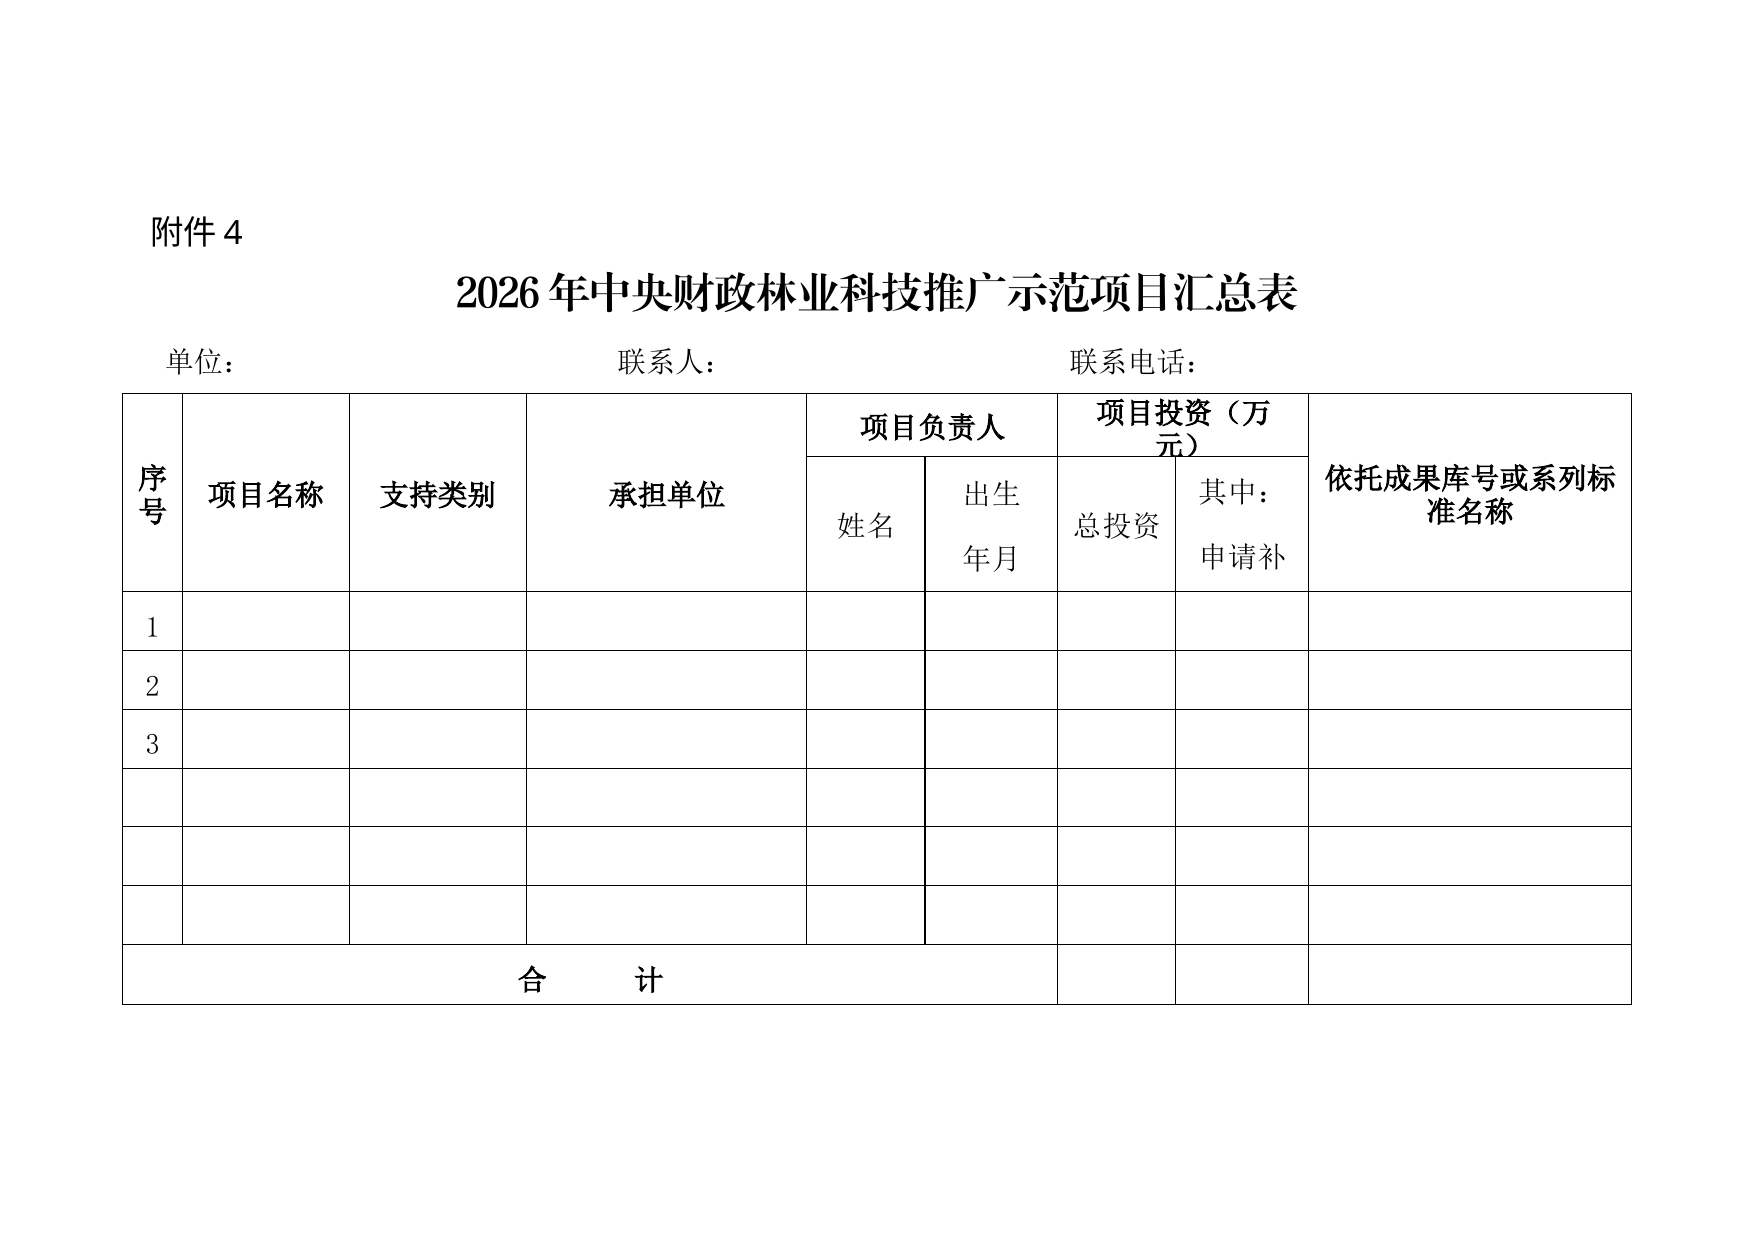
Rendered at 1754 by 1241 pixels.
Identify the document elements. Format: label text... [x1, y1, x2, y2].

table_header 承担单位 [527, 394, 806, 591]
table_cell [926, 592, 1057, 650]
table_cell [1058, 592, 1175, 650]
table_header 支持类别 [350, 394, 526, 591]
table_cell [1309, 769, 1631, 826]
table_cell [527, 827, 806, 885]
table_cell [807, 827, 924, 885]
table_cell [1058, 827, 1175, 885]
text 2026年中央财政林业科技推广示范项目汇总表 [150, 263, 1604, 328]
table_cell [1058, 651, 1175, 709]
table_cell [1058, 886, 1175, 944]
table_cell [926, 651, 1057, 709]
table_cell [1309, 827, 1631, 885]
table_cell [527, 651, 806, 709]
table_cell [183, 769, 349, 826]
table_cell [1058, 769, 1175, 826]
table_cell [1176, 886, 1308, 944]
table_cell [1176, 769, 1308, 826]
table_cell [807, 592, 924, 650]
text 附件4 [150, 198, 1604, 263]
table_cell [1176, 945, 1308, 1003]
table_cell 1 [123, 592, 182, 650]
table_cell 3 [123, 710, 182, 767]
table_cell [1176, 827, 1308, 885]
table_cell [1176, 592, 1308, 650]
table_header 项目负责人 [807, 394, 1057, 456]
table_header 项目名称 [183, 394, 349, 591]
table_cell 2 [123, 651, 182, 709]
table_cell [1176, 710, 1308, 767]
text 单位： 联系人： 联系电话： [150, 328, 1604, 393]
table_cell [1058, 945, 1175, 1003]
table_cell [350, 886, 526, 944]
table_cell [926, 710, 1057, 767]
table_cell [123, 886, 182, 944]
table_cell [350, 827, 526, 885]
table_cell [350, 592, 526, 650]
table_cell [926, 769, 1057, 826]
table_cell [123, 769, 182, 826]
table_cell [1309, 710, 1631, 767]
table_cell [183, 710, 349, 767]
table_cell [807, 710, 924, 767]
table_cell 总投资 [1058, 457, 1175, 591]
table_cell 出生 年月 [926, 457, 1057, 591]
table_cell 姓名 [807, 457, 924, 591]
table_cell [1309, 592, 1631, 650]
table_cell [1176, 651, 1308, 709]
table_cell [527, 710, 806, 767]
table_cell [807, 651, 924, 709]
table_cell [807, 886, 924, 944]
table_cell [527, 592, 806, 650]
table_cell [527, 886, 806, 944]
table_header 项目投资（万元） [1058, 394, 1308, 456]
table_cell [1058, 710, 1175, 767]
table_cell 其中：申请补助资金 [1176, 457, 1308, 591]
table_cell [926, 827, 1057, 885]
table_header 序号 [123, 394, 182, 591]
table_cell [183, 651, 349, 709]
table_cell [123, 827, 182, 885]
table_cell [350, 651, 526, 709]
table_header 依托成果库号或系列标准名称 [1309, 394, 1631, 591]
table_cell [1309, 886, 1631, 944]
table_cell [350, 710, 526, 767]
table_cell 合 计 [123, 945, 1057, 1003]
table_cell [350, 769, 526, 826]
table_cell [183, 886, 349, 944]
table_cell [807, 769, 924, 826]
table_cell [1309, 651, 1631, 709]
table_cell [1309, 945, 1631, 1003]
table_cell [183, 592, 349, 650]
table_cell [926, 886, 1057, 944]
table_cell [527, 769, 806, 826]
table_cell [183, 827, 349, 885]
